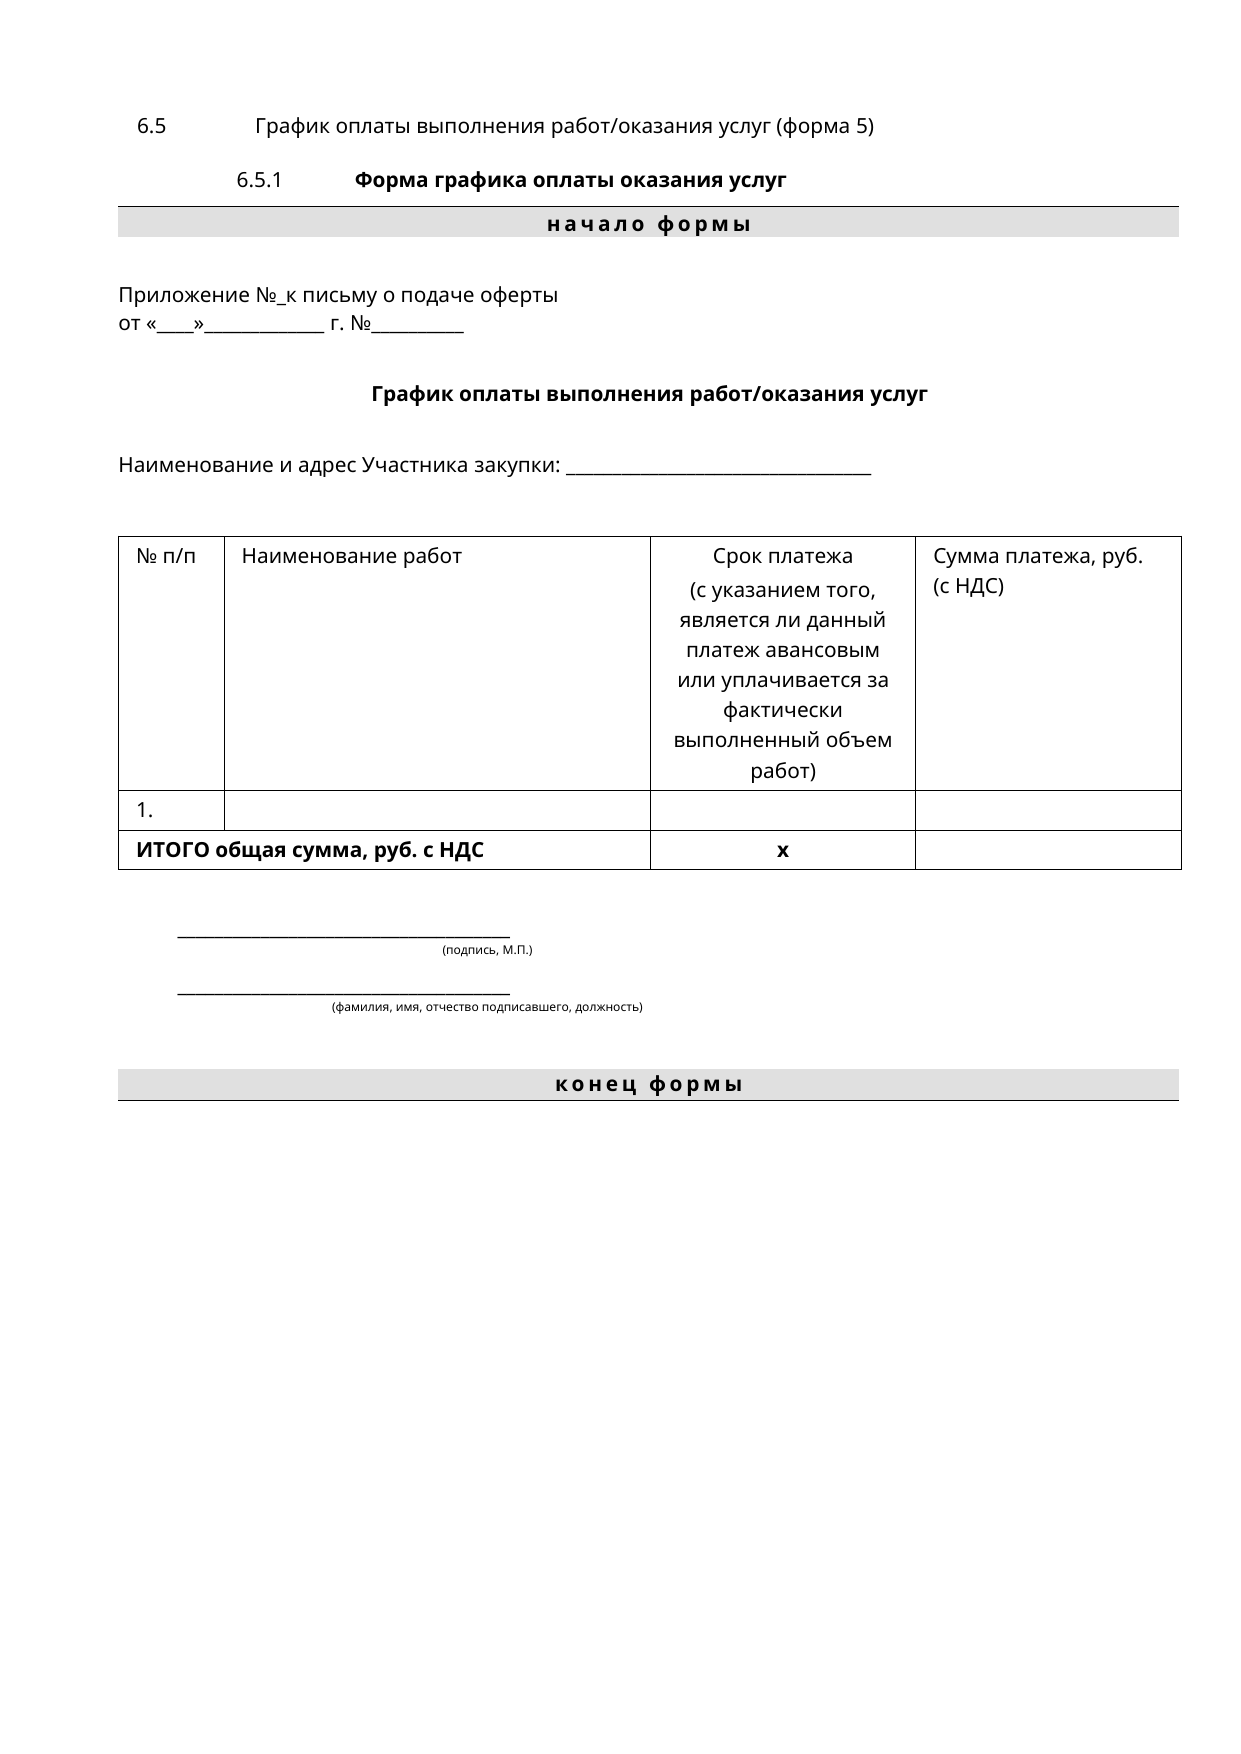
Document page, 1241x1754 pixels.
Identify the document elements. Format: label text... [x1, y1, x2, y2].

text (подпись, М.П.) [118, 941, 797, 970]
table_cell [651, 791, 915, 829]
table_header Срок платежа (с указанием того, является ли данный платеж авансовым или уплачивается за фактически выполненный объем работ) [651, 537, 915, 790]
text (фамилия, имя, отчество подписавшего, должность) [118, 998, 797, 1027]
table_cell [119, 791, 224, 829]
table_cell ИТОГО общая сумма, руб. с НДС [119, 831, 650, 869]
table_header Сумма платежа, руб. (с НДС) [916, 537, 1181, 790]
text ____________________________________ [118, 913, 1181, 941]
table_cell [916, 791, 1181, 829]
text ____________________________________ [118, 970, 1181, 998]
text Наименование и адрес Участника закупки: _________________________________ [118, 450, 1181, 479]
table_cell [916, 831, 1181, 869]
text конец формы [118, 1069, 1179, 1100]
table_cell х [651, 831, 915, 869]
text начало формы [118, 207, 1179, 237]
table_header Наименование работ [225, 537, 650, 790]
table_header № п/п [119, 537, 224, 790]
table_cell [225, 791, 650, 829]
text График оплаты выполнения работ/оказания услуг [118, 379, 1181, 408]
list Форма графика оплаты оказания услуг [236, 165, 1181, 193]
text Приложение №_к письму о подаче оферты от «____»_____________ г. №__________ [118, 280, 1181, 337]
subtitle График оплаты выполнения работ/оказания услуг (форма 5) [137, 111, 1181, 140]
